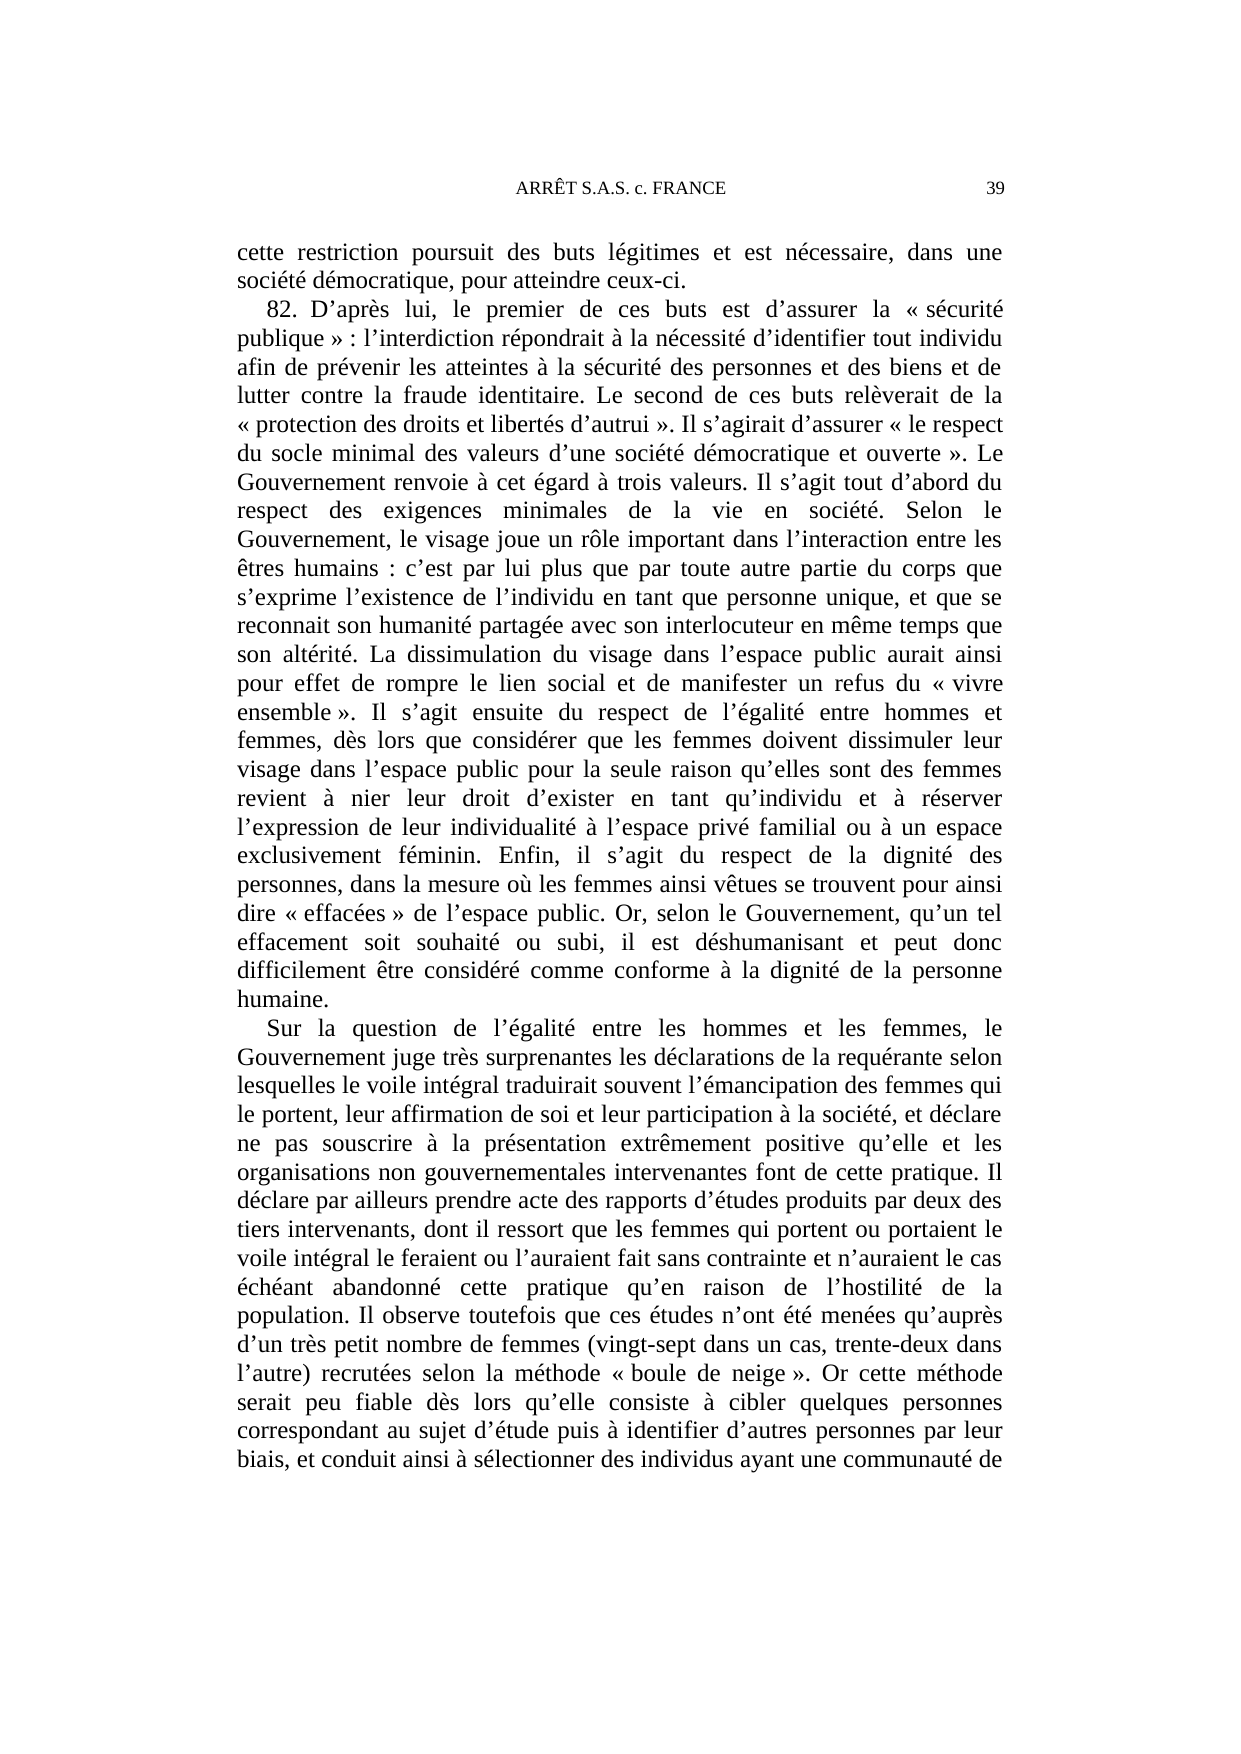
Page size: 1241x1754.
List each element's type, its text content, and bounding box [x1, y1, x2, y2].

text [237, 237, 1003, 294]
text 82. D’après lui, le premier de ces buts est d’assurer la « sécurité publique » : l’interdiction répondrait à la nécessité d’identifier tout individu afin de prévenir les atteintes à la sécurité des personnes et des biens et de lutter contre la fraude identitaire. Le second de ces buts relèverait de la « protection des droits et libertés d’autrui ». Il s’agirait d’assurer « le respect du socle minimal des valeurs d’une société démocratique et ouverte ». Le Gouvernement renvoie à cet égard à trois valeurs. Il s’agit tout d’abord du respect des exigences minimales de la vie en société. Selon le Gouvernement, le visage joue un rôle important dans l’interaction entre les êtres humains : c’est par lui plus que par toute autre partie du corps que s’exprime l’existence de l’individu en tant que personne unique, et que se reconnait son humanité partagée avec son interlocuteur en même temps que son altérité. La dissimulation du visage dans l’espace public aurait ainsi pour effet de rompre le lien social et de manifester un refus du « vivre ensemble ». Il s’agit ensuite du respect de l’égalité entre hommes et femmes, dès lors que considérer que les femmes doivent dissimuler leur visage dans l’espace public pour la seule raison qu’elles sont des femmes revient à nier leur droit d’exister en tant qu’individu et à réserver l’expression de leur individualité à l’espace privé familial ou à un espace exclusivement féminin. Enfin, il s’agit du respect de la dignité des personnes, dans la mesure où les femmes ainsi vêtues se trouvent pour ainsi dire « effacées » de l’espace public. Or, selon le Gouvernement, qu’un tel effacement soit souhaité ou subi, il est déshumanisant et peut donc difficilement être considéré comme conforme à la dignité de la personne humaine. [237, 294, 1003, 1013]
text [237, 1013, 1003, 1473]
